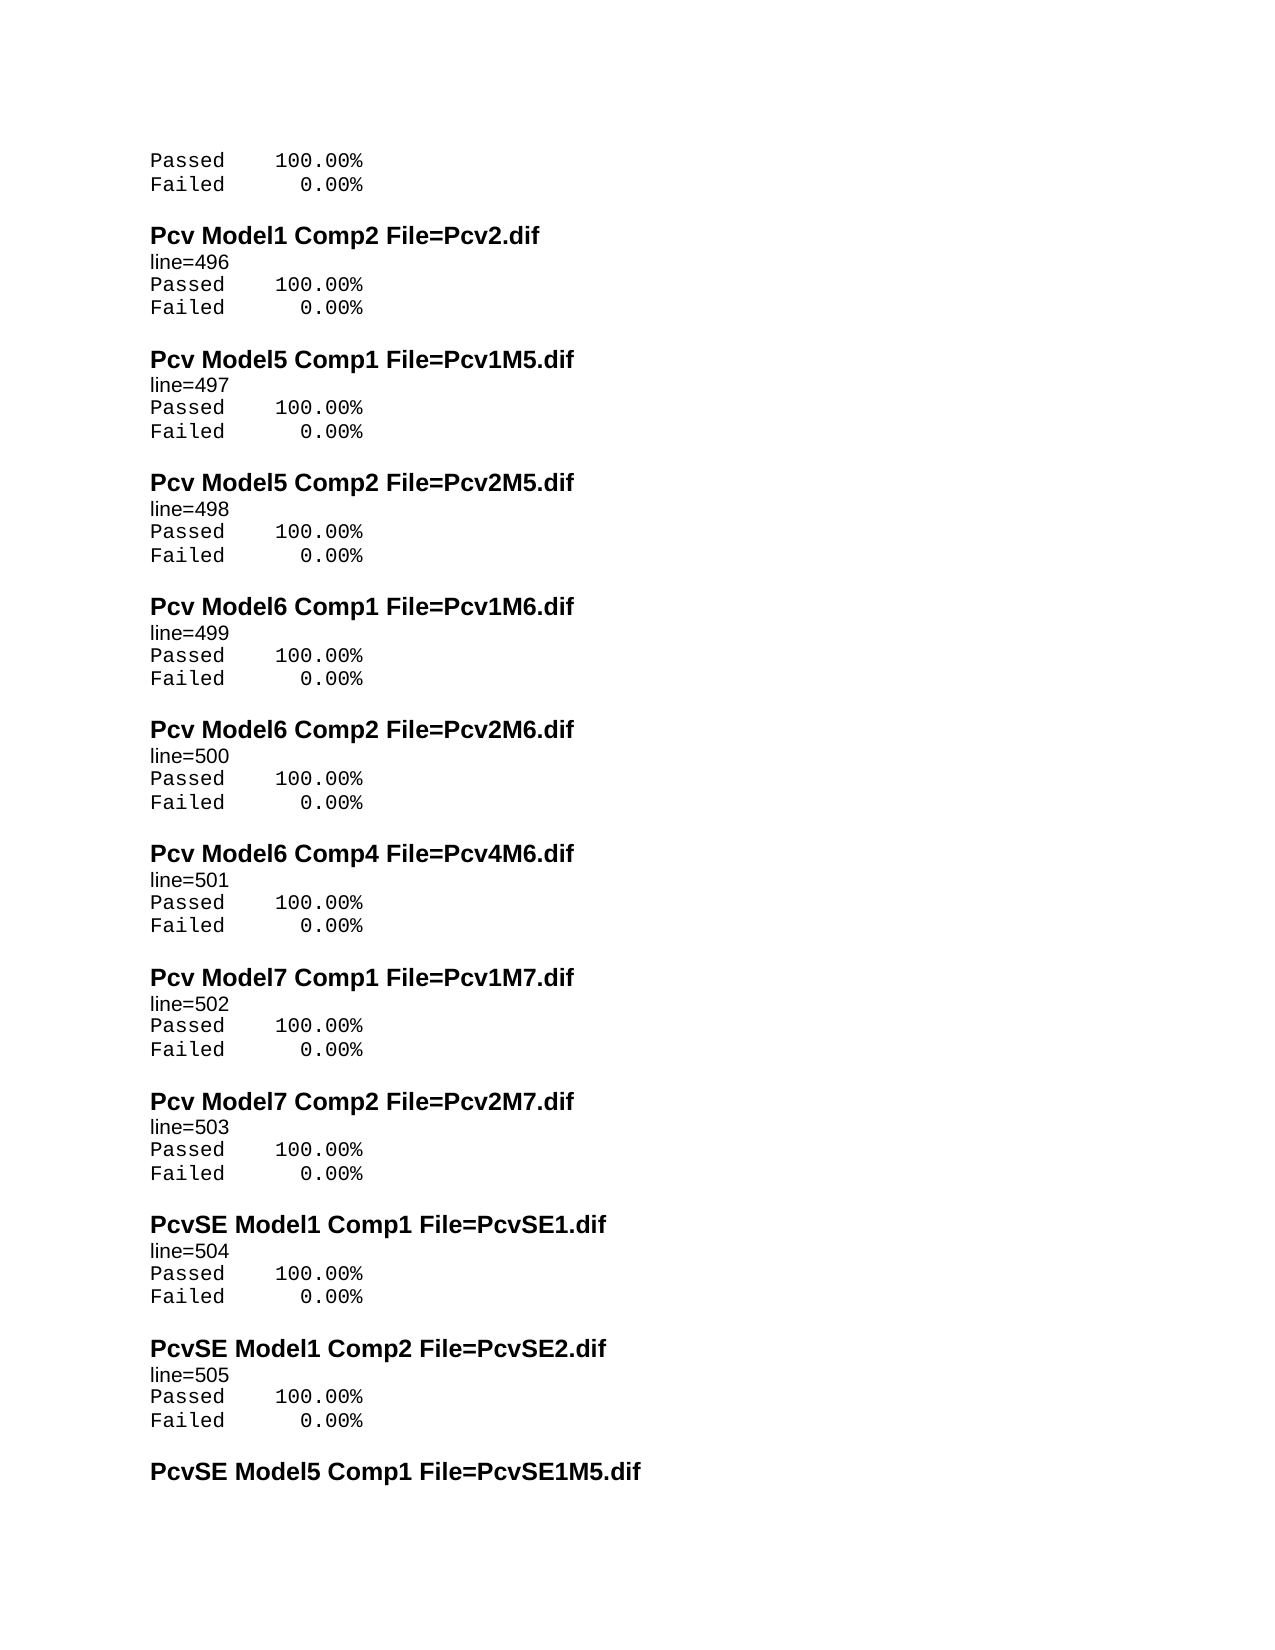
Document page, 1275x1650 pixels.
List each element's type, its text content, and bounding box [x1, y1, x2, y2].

text line=496 [150, 250, 1125, 274]
text Failed 0.00% [150, 297, 1125, 321]
text Failed 0.00% [150, 421, 1125, 444]
text Failed 0.00% [150, 792, 1125, 816]
text Pcv Model1 Comp2 File=Pcv2.dif [150, 221, 1125, 250]
text Failed 0.00% [150, 174, 1125, 197]
text Failed 0.00% [150, 1163, 1125, 1186]
text line=498 [150, 497, 1125, 521]
text Pcv Model5 Comp1 File=Pcv1M5.dif [150, 344, 1125, 373]
text Passed 100.00% [150, 1263, 1125, 1286]
text Failed 0.00% [150, 1039, 1125, 1063]
text Passed 100.00% [150, 521, 1125, 544]
text line=500 [150, 744, 1125, 768]
text Passed 100.00% [150, 892, 1125, 916]
text Pcv Model6 Comp1 File=Pcv1M6.dif [150, 592, 1125, 621]
text Pcv Model7 Comp2 File=Pcv2M7.dif [150, 1086, 1125, 1115]
text Passed 100.00% [150, 274, 1125, 297]
text Passed 100.00% [150, 768, 1125, 792]
text Passed 100.00% [150, 397, 1125, 421]
text line=499 [150, 621, 1125, 644]
text Pcv Model5 Comp2 File=Pcv2M5.dif [150, 468, 1125, 497]
text Pcv Model7 Comp1 File=Pcv1M7.dif [150, 963, 1125, 992]
text Failed 0.00% [150, 1410, 1125, 1434]
text Failed 0.00% [150, 544, 1125, 568]
text Failed 0.00% [150, 668, 1125, 692]
text line=503 [150, 1115, 1125, 1139]
text PcvSE Model1 Comp2 File=PcvSE2.dif [150, 1334, 1125, 1362]
text PcvSE Model5 Comp1 File=PcvSE1M5.dif [150, 1457, 1125, 1486]
text line=502 [150, 992, 1125, 1016]
text Pcv Model6 Comp2 File=Pcv2M6.dif [150, 716, 1125, 744]
text Failed 0.00% [150, 916, 1125, 939]
text Passed 100.00% [150, 150, 1125, 174]
text Pcv Model6 Comp4 File=Pcv4M6.dif [150, 839, 1125, 868]
text line=504 [150, 1239, 1125, 1263]
text Passed 100.00% [150, 1139, 1125, 1163]
text Passed 100.00% [150, 1016, 1125, 1039]
text Passed 100.00% [150, 644, 1125, 668]
text line=497 [150, 373, 1125, 397]
text line=505 [150, 1362, 1125, 1386]
text Passed 100.00% [150, 1386, 1125, 1410]
text line=501 [150, 868, 1125, 892]
text Failed 0.00% [150, 1286, 1125, 1310]
text PcvSE Model1 Comp1 File=PcvSE1.dif [150, 1210, 1125, 1239]
